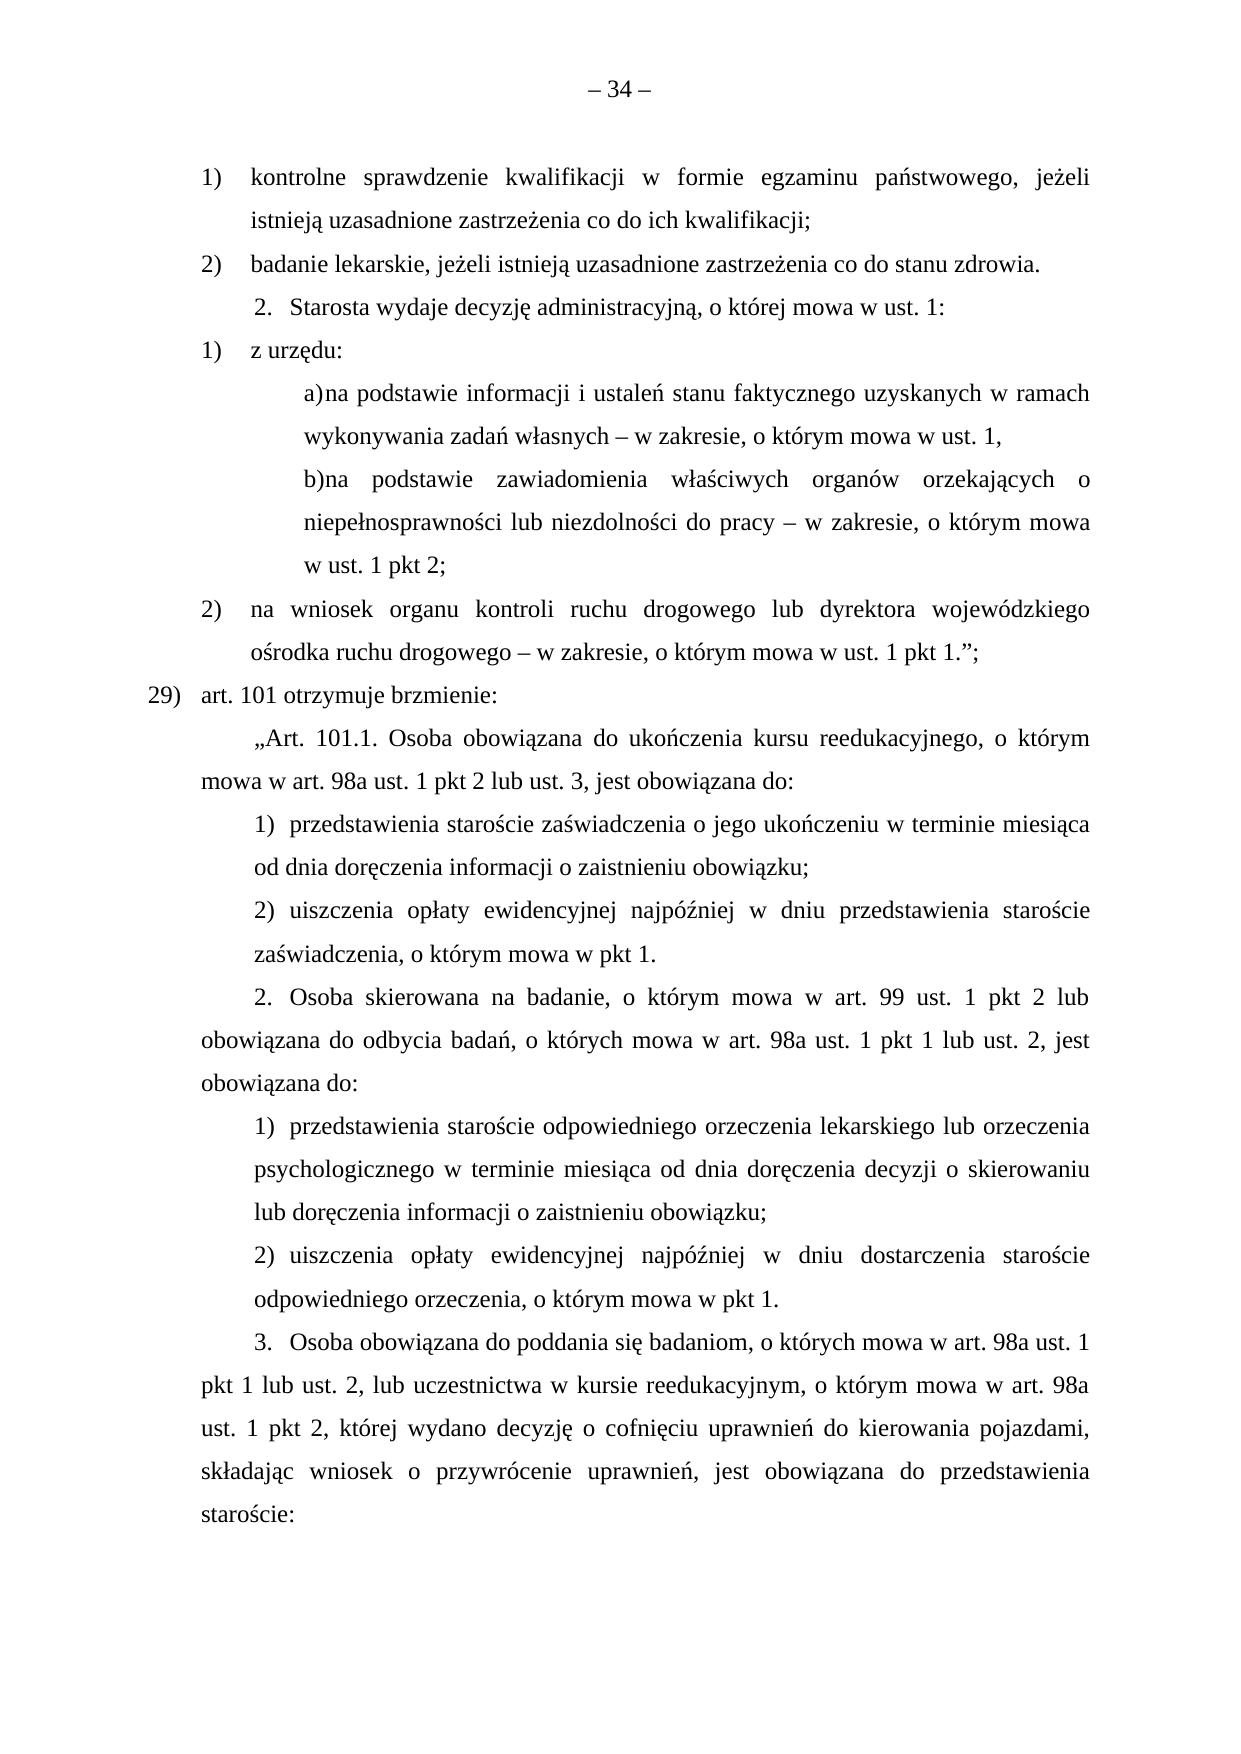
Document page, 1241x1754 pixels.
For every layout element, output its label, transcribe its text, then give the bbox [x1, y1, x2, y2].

text b) na podstawie zawiadomienia właściwych organów orzekających o niepełnosprawności lub niezdolności do pracy – w zakresie, o którym mowa w ust. 1 pkt 2; [304, 464, 1091, 579]
text 2) uiszczenia opłaty ewidencyjnej najpóźniej w dniu dostarczenia staroście odpowiedniego orzeczenia, o którym mowa w pkt 1. [254, 1241, 1091, 1312]
text 2. Starosta wydaje decyzję administracyjną, o której mowa w ust. 1: [201, 292, 1091, 321]
text a) na podstawie informacji i ustaleń stanu faktycznego uzyskanych w ramach wykonywania zadań własnych – w zakresie, o którym mowa w ust. 1, [304, 378, 1091, 450]
text 2) badanie lekarskie, jeżeli istnieją uzasadnione zastrzeżenia co do stanu zdrowia. [201, 249, 1091, 277]
text „Art. 101.1. Osoba obowiązana do ukończenia kursu reedukacyjnego, o którym mowa w art. 98a ust. 1 pkt 2 lub ust. 3, jest obowiązana do: [201, 723, 1091, 795]
text 1) kontrolne sprawdzenie kwalifikacji w formie egzaminu państwowego, jeżeli istnieją uzasadnione zastrzeżenia co do ich kwalifikacji; [201, 162, 1091, 234]
text 1) z urzędu: [201, 335, 1091, 364]
text 29) art. 101 otrzymuje brzmienie: [148, 680, 1091, 709]
text 2) uiszczenia opłaty ewidencyjnej najpóźniej w dniu przedstawienia staroście zaświadczenia, o którym mowa w pkt 1. [254, 896, 1091, 967]
text 3. Osoba obowiązana do poddania się badaniom, o których mowa w art. 98a ust. 1 pkt 1 lub ust. 2, lub uczestnictwa w kursie reedukacyjnym, o którym mowa w art. 98a ust. 1 pkt 2, której wydano decyzję o cofnięciu uprawnień do kierowania pojazdami, składając wniosek o przywrócenie uprawnień, jest obowiązana do przedstawienia staroście: [201, 1327, 1091, 1528]
text 2. Osoba skierowana na badanie, o którym mowa w art. 99 ust. 1 pkt 2 lub obowiązana do odbycia badań, o których mowa w art. 98a ust. 1 pkt 1 lub ust. 2, jest obowiązana do: [201, 982, 1091, 1097]
text 1) przedstawienia staroście zaświadczenia o jego ukończeniu w terminie miesiąca od dnia doręczenia informacji o zaistnieniu obowiązku; [254, 809, 1091, 881]
text 2) na wniosek organu kontroli ruchu drogowego lub dyrektora wojewódzkiego ośrodka ruchu drogowego – w zakresie, o którym mowa w ust. 1 pkt 1.”; [201, 594, 1091, 666]
text 1) przedstawienia staroście odpowiedniego orzeczenia lekarskiego lub orzeczenia psychologicznego w terminie miesiąca od dnia doręczenia decyzji o skierowaniu lub doręczenia informacji o zaistnieniu obowiązku; [254, 1111, 1091, 1226]
